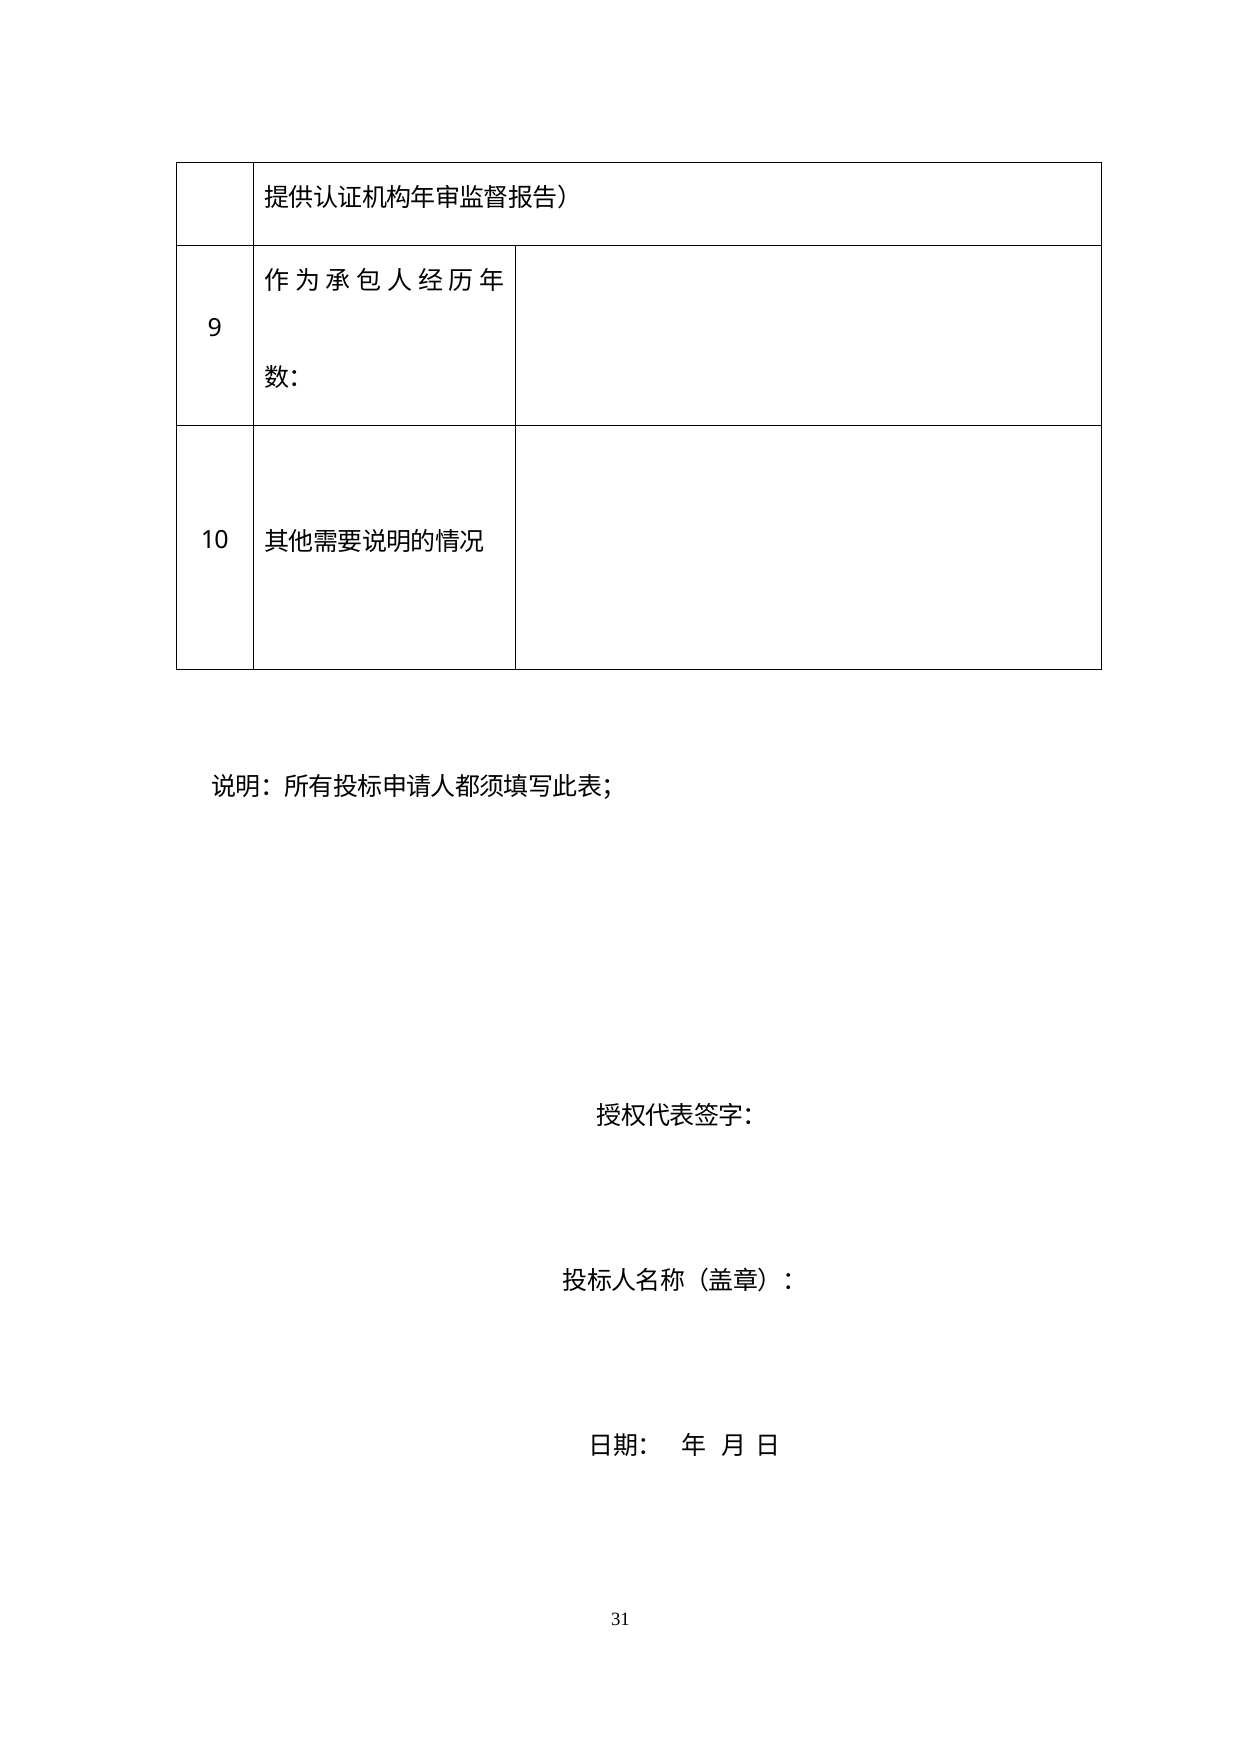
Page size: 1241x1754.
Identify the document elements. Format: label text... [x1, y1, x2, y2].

table_cell 作为承包人经历年数： [254, 246, 515, 425]
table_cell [254, 163, 1101, 245]
table_cell [516, 426, 1101, 669]
text 授权代表签字： [244, 1081, 1053, 1146]
table_cell [516, 246, 1101, 425]
text 投标人名称（盖章）： [187, 1246, 1053, 1311]
text 说明：所有投标申请人都须填写此表； [187, 752, 1053, 817]
text 日期： 年 月 日 [187, 1411, 1053, 1476]
table_cell 8 [177, 163, 253, 245]
table_cell 10 [177, 426, 253, 669]
table_cell 9 [177, 246, 253, 425]
table_cell 其他需要说明的情况 [254, 426, 515, 669]
